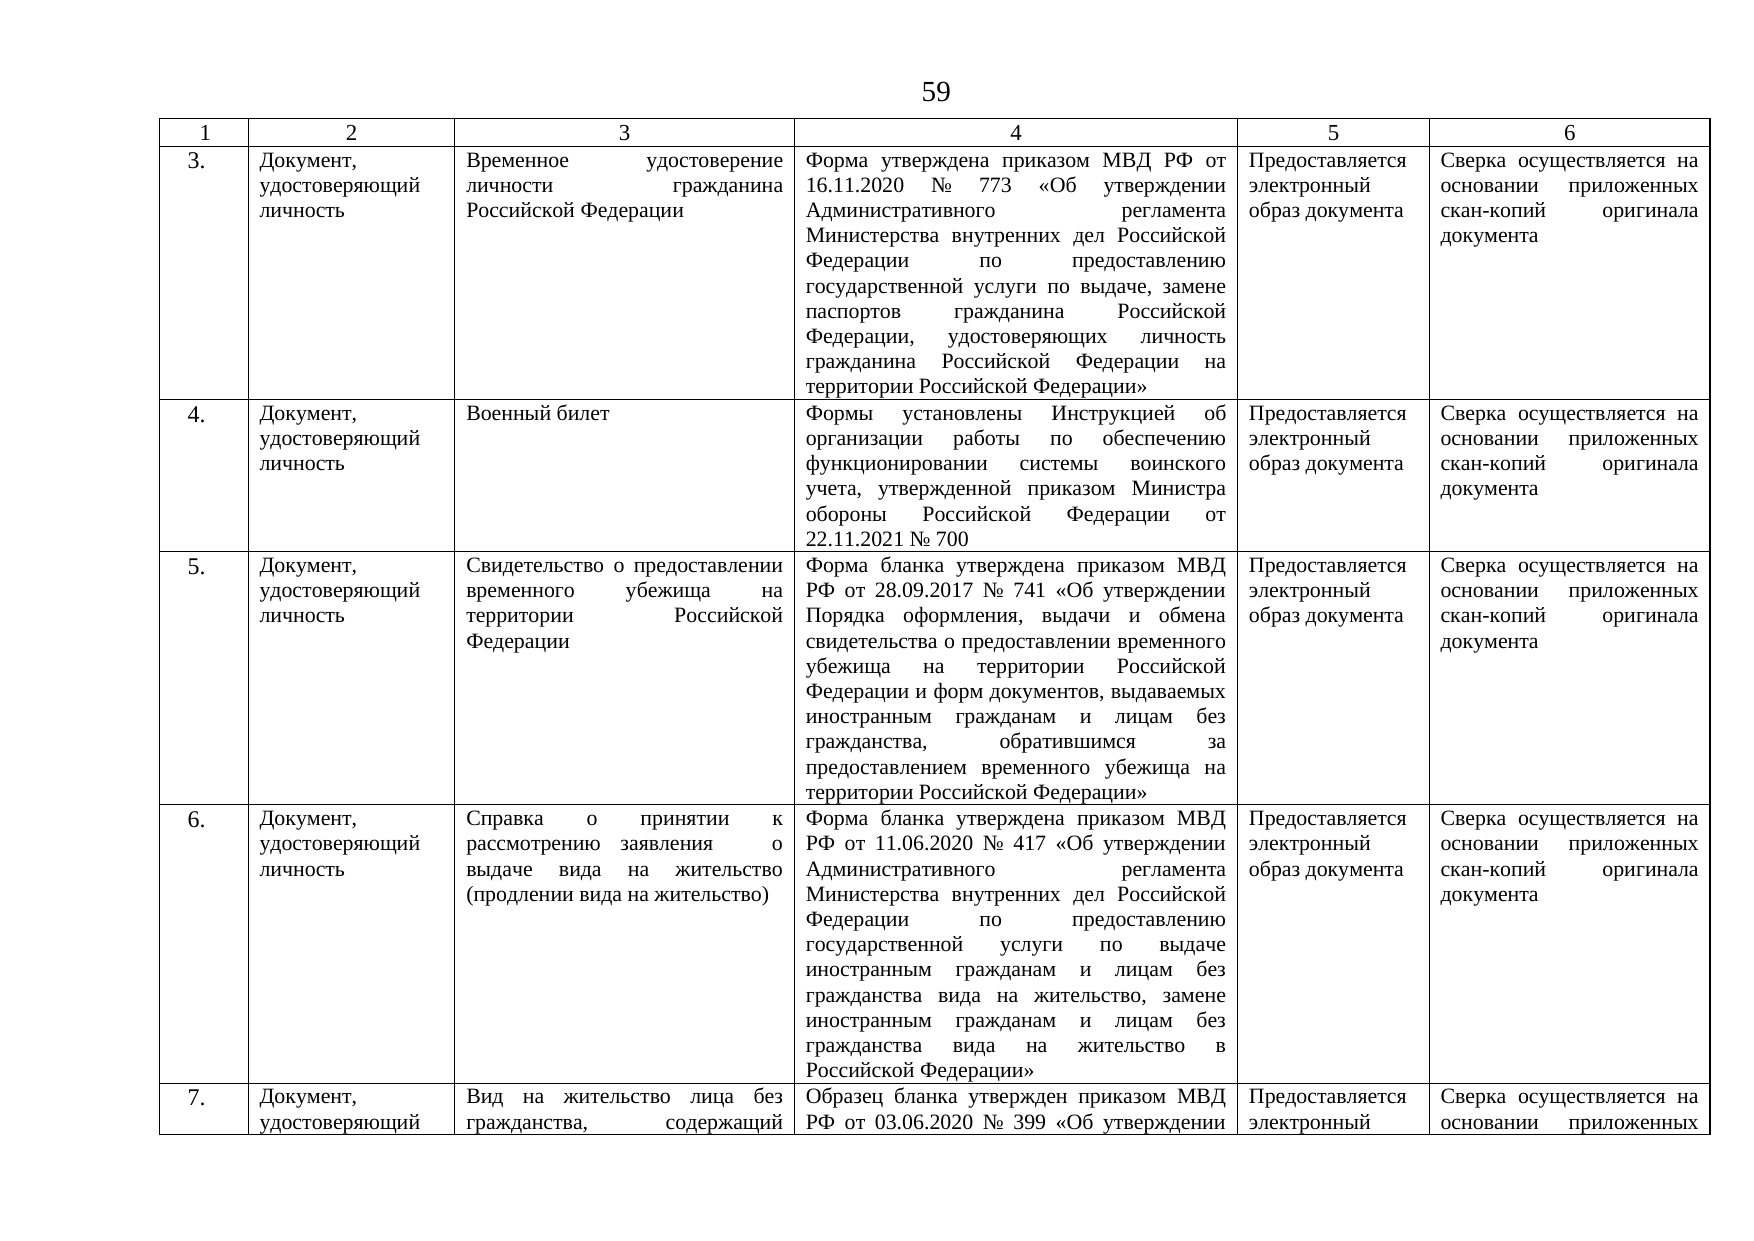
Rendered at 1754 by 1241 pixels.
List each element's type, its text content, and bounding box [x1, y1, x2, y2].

table_cell Справка о принятии к рассмотрению заявления о выдаче вида на жительство (продлении вида на жительство) [455, 805, 794, 1082]
table_header 4 [795, 119, 1237, 146]
table_cell Форма бланка утверждена приказом МВД РФ от 11.06.2020 № 417 «Об утверждении Административного регламента Министерства внутренних дел Российской Федерации по предоставлению государственной услуги по выдаче иностранным гражданам и лицам без гражданства вида на жительство, замене иностранным гражданам и лицам без гражданства вида на жительство в Российской Федерации» [795, 805, 1237, 1082]
table_cell Сверка осуществляется на основании приложенных скан-копий оригинала документа [1430, 805, 1709, 1082]
table_cell [160, 805, 248, 1082]
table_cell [1430, 1084, 1709, 1134]
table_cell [1238, 1084, 1429, 1134]
table_cell Военный билет [455, 400, 794, 551]
table_header 2 [249, 119, 454, 146]
table_cell Временное удостоверение личности гражданина Российской Федерации [455, 147, 794, 399]
table_cell Предоставляется электронный образ документа [1238, 552, 1429, 804]
table_cell [160, 552, 248, 804]
table_cell [160, 1084, 248, 1134]
table_cell Сверка осуществляется на основании приложенных скан-копий оригинала документа [1430, 400, 1709, 551]
table_cell Документ, удостоверяющий личность [249, 805, 454, 1082]
table_cell Форма бланка утверждена приказом МВД РФ от 28.09.2017 № 741 «Об утверждении Порядка оформления, выдачи и обмена свидетельства о предоставлении временного убежища на территории Российской Федерации и форм документов, выдаваемых иностранным гражданам и лицам без гражданства, обратившимся за предоставлением временного убежища на территории Российской Федерации» [795, 552, 1237, 804]
table_header 3 [455, 119, 794, 146]
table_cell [795, 1084, 1237, 1134]
table_header 6 [1430, 119, 1709, 146]
table_cell Документ, удостоверяющий личность [249, 400, 454, 551]
table_header 5 [1238, 119, 1429, 146]
table_cell Формы установлены Инструкцией об организации работы по обеспечению функционировании системы воинского учета, утвержденной приказом Министра обороны Российской Федерации от 22.11.2021 № 700 [795, 400, 1237, 551]
table_cell Сверка осуществляется на основании приложенных скан-копий оригинала документа [1430, 552, 1709, 804]
table_cell Форма утверждена приказом МВД РФ от 16.11.2020 № 773 «Об утверждении Административного регламента Министерства внутренних дел Российской Федерации по предоставлению государственной услуги по выдаче, замене паспортов гражданина Российской Федерации, удостоверяющих личность гражданина Российской Федерации на территории Российской Федерации» [795, 147, 1237, 399]
table_cell Документ, удостоверяющий личность [249, 1084, 454, 1134]
table_cell [160, 400, 248, 551]
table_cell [455, 1084, 794, 1134]
table_cell Документ, удостоверяющий личность [249, 147, 454, 399]
table_cell Предоставляется электронный образ документа [1238, 147, 1429, 399]
table_cell Документ, удостоверяющий личность [249, 552, 454, 804]
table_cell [1430, 147, 1709, 399]
table_cell [160, 147, 248, 399]
table_cell Предоставляется электронный образ документа [1238, 805, 1429, 1082]
table_header 1 [160, 119, 248, 146]
table_cell Свидетельство о предоставлении временного убежища на территории Российской Федерации [455, 552, 794, 804]
table_cell Предоставляется электронный образ документа [1238, 400, 1429, 551]
